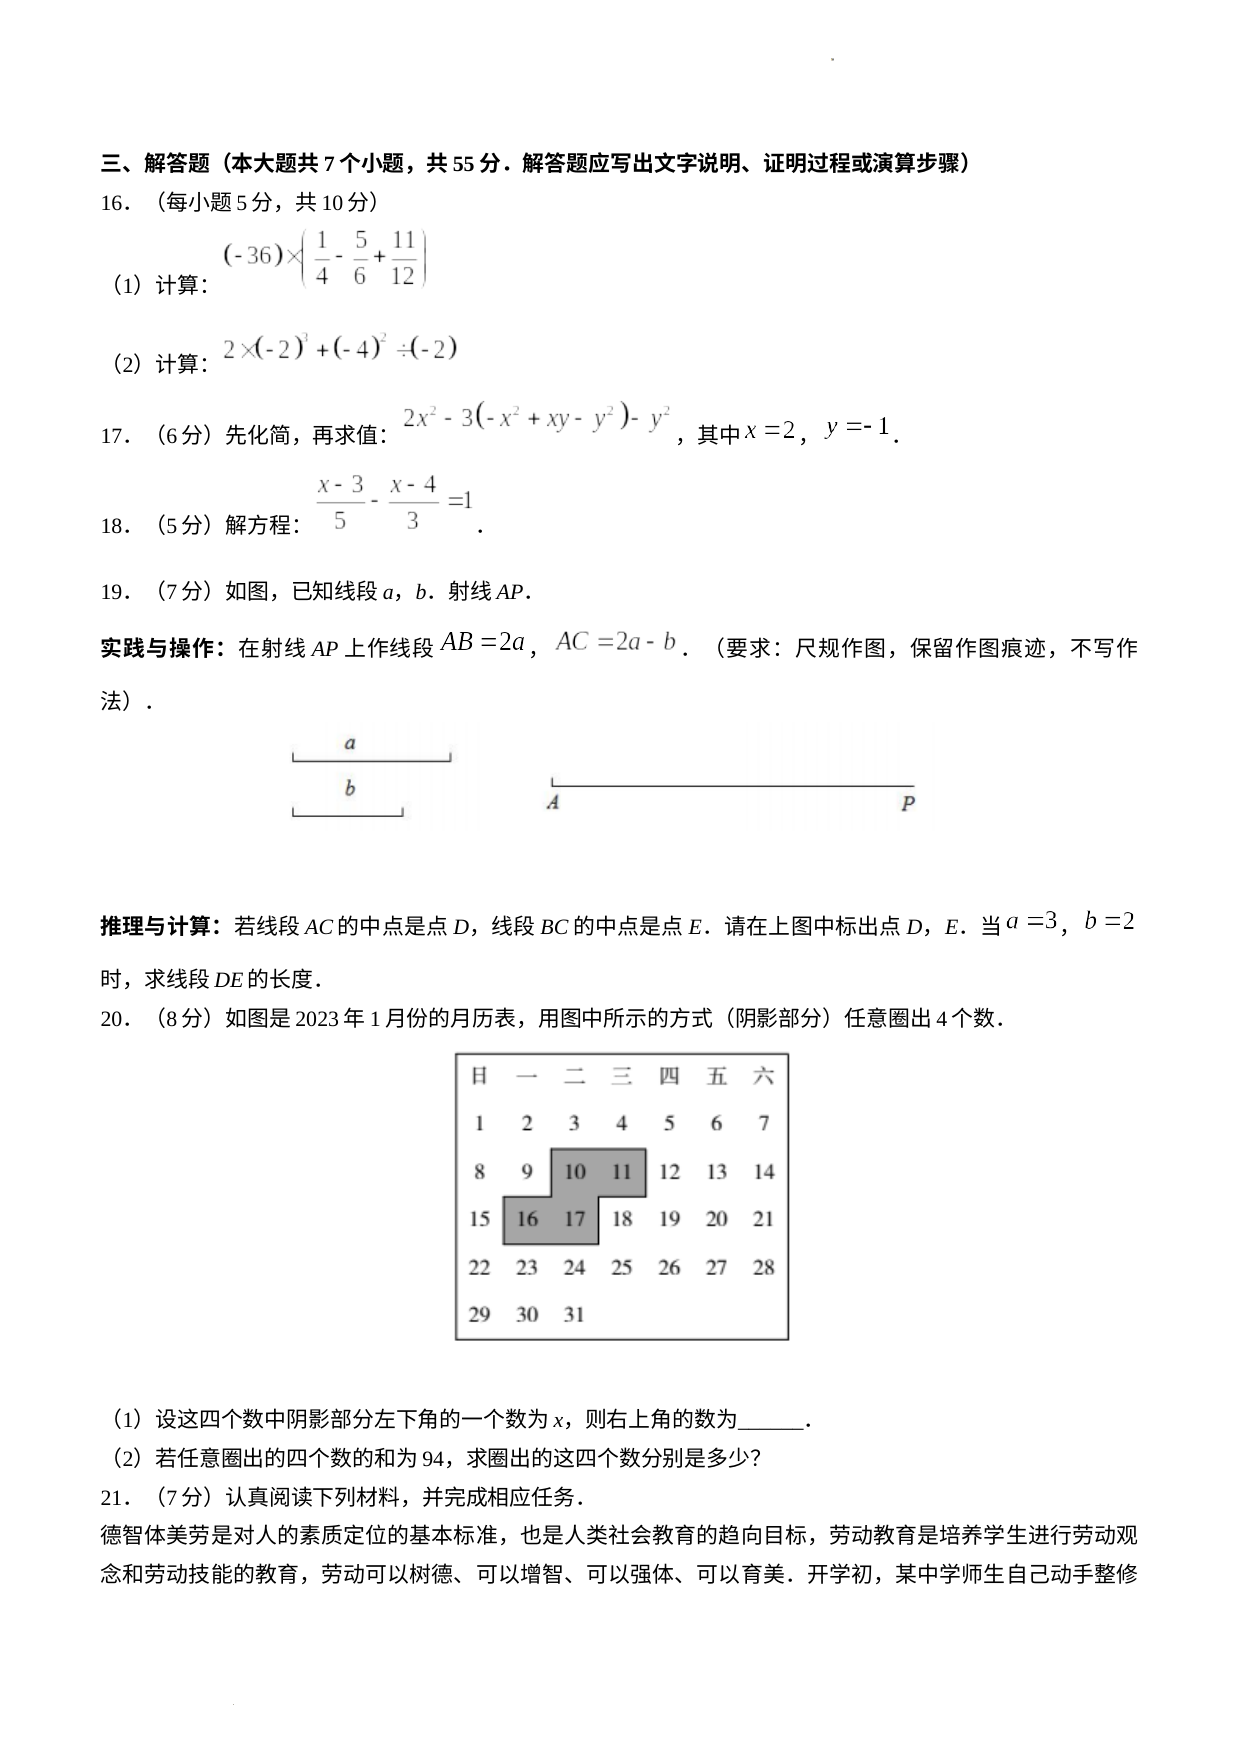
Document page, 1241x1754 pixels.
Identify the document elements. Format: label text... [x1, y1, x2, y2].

text （1）设这四个数中阴影部分左下角的一个数为x，则右上角的数为______． [100, 1402, 1140, 1434]
text 推理与计算：若线段AC的中点是点D，线段BC的中点是点E．请在上图中标出点D，E．当，时，求线段DE的长度． [100, 890, 1140, 994]
text 18．（5分）解方程：． [100, 469, 1140, 567]
picture [273, 722, 967, 873]
text 16．（每小题5分，共10分） [100, 184, 1140, 217]
picture [438, 1038, 802, 1366]
text （2）计算： [100, 327, 1140, 392]
text 17．（6分）先化简，再求值：，其中，． [100, 398, 1140, 463]
text 20．（8分）如图是2023年1月份的月历表，用图中所示的方式（阴影部分）任意圈出4个数． [100, 1000, 1140, 1033]
text 实践与操作：在射线AP上作线段，．（要求：尺规作图，保留作图痕迹，不写作法）． [100, 612, 1140, 716]
text （2）若任意圈出的四个数的和为94，求圈出的这四个数分别是多少？ [100, 1441, 1140, 1473]
text 三、解答题（本大题共7个小题，共55分．解答题应写出文字说明、证明过程或演算步骤） [100, 146, 1140, 178]
text （1）计算： [100, 223, 1140, 321]
text 21．（7分）认真阅读下列材料，并完成相应任务． [100, 1479, 1140, 1512]
text 19．（7分）如图，已知线段a，b．射线AP． [100, 573, 1140, 606]
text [100, 1518, 1140, 1589]
